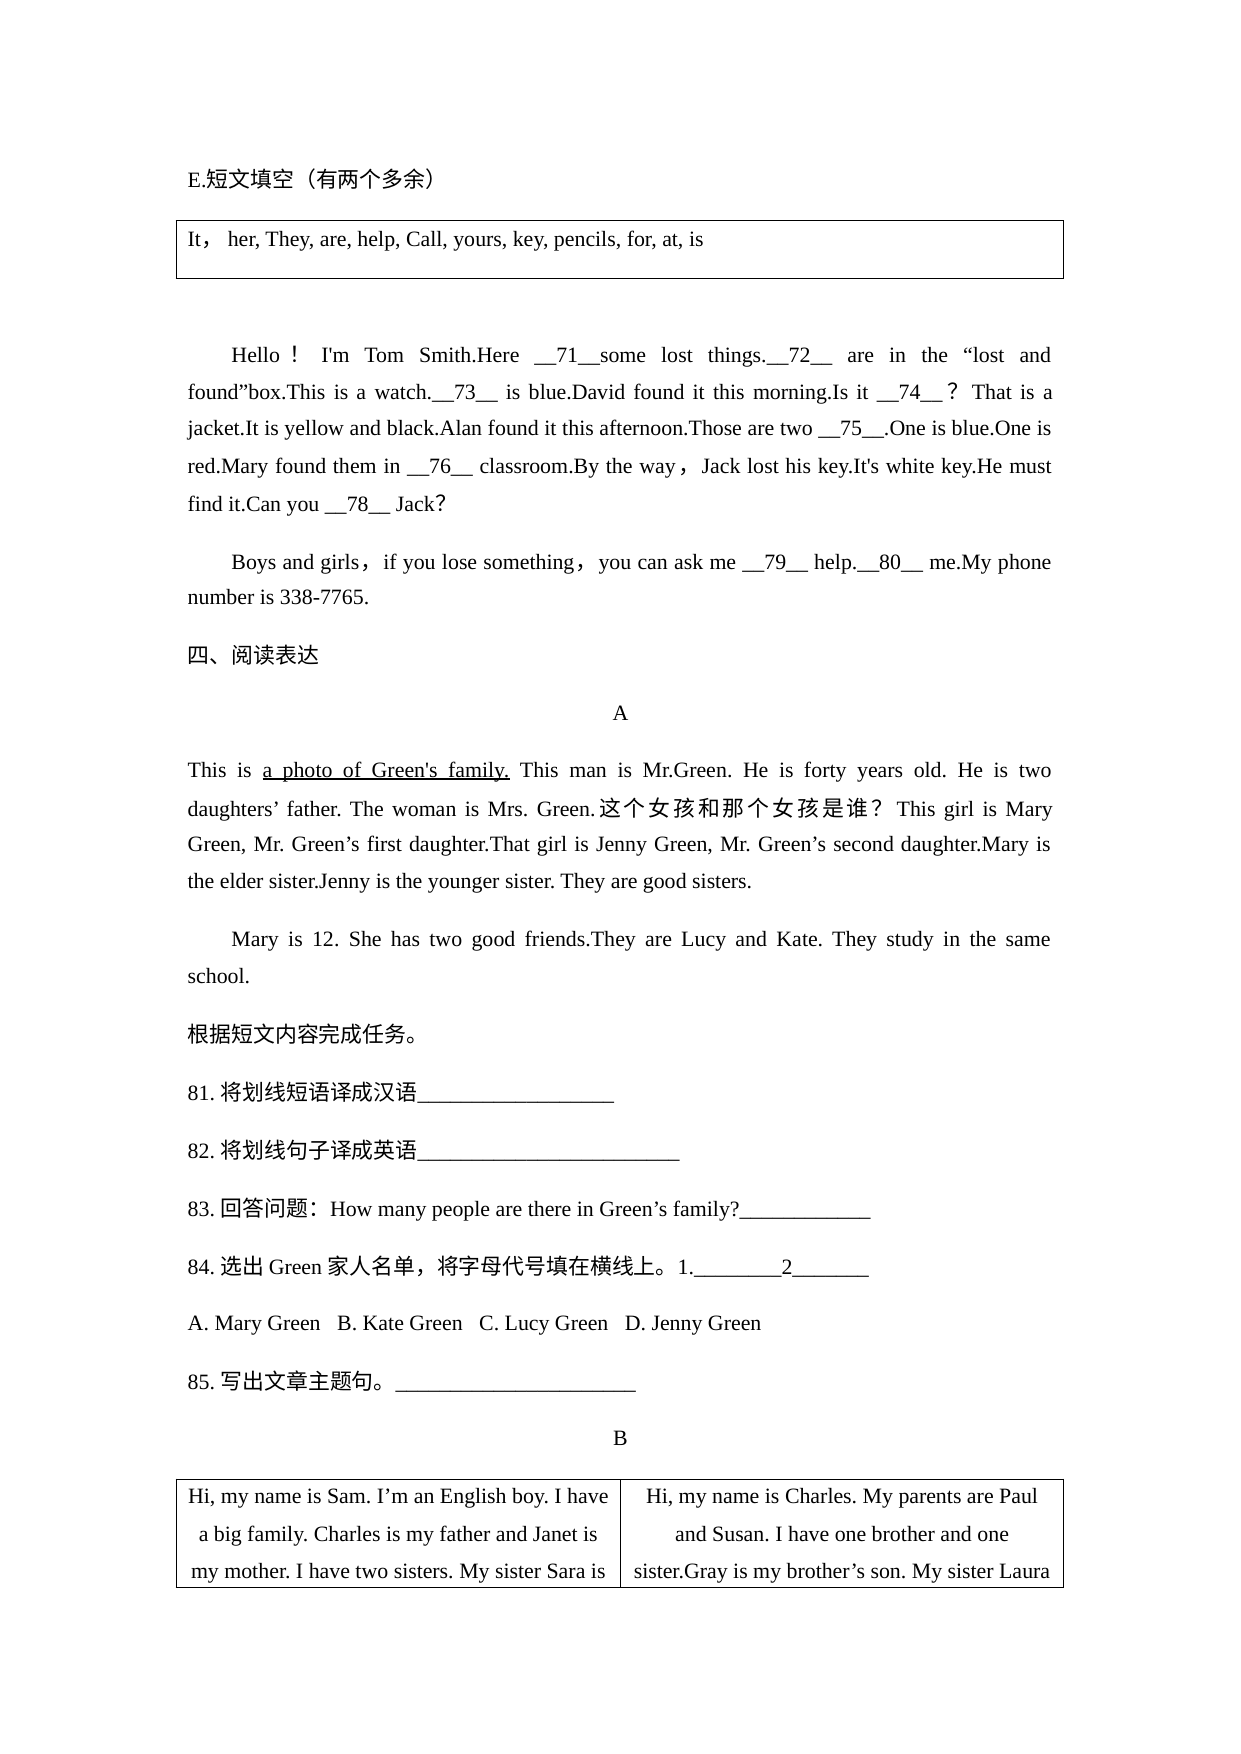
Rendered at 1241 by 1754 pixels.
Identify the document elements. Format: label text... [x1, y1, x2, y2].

list 回答问题：How many people are there in Green’s family?____________ [187, 1190, 1053, 1223]
list 选出Green 家人名单，将字母代号填在横线上。1.________2_______ [187, 1248, 1053, 1281]
list 将划线短语译成汉语__________________ [187, 1074, 1053, 1107]
list 写出文章主题句。______________________ [187, 1363, 1053, 1396]
list Mary is 12. She has two good friends.They are Lucy and Kate. They study in the same school. [187, 922, 1053, 992]
text E.短文填空（有两个多余） [187, 162, 1053, 194]
list This is a photo of Green's family. This man is Mr.Green. He is forty years old. He is two daughters’ father. The woman is Mrs. Green.这个女孩和那个女孩是谁？This girl is Mary Green, Mr. Green’s first daughter.That girl is Jenny Green, Mr. Green’s second daughter.Mary is the elder sister.Jenny is the younger sister. They are good sisters. [187, 753, 1053, 897]
list A [187, 696, 1053, 728]
text Hello！I'm Tom Smith.Here __71__some lost things.__72__ are in the “lost and found”box.This is a watch.__73__ is blue.David found it this morning.Is it __74__？That is a jacket.It is yellow and black.Alan found it this afternoon.Those are two __75__.One is blue.One is red.Mary found them in __76__ classroom.By the way，Jack lost his key.It's white key.He must find it.Can you __78__ Jack？ [187, 336, 1053, 518]
list 根据短文内容完成任务。 [187, 1016, 1053, 1049]
list 将划线句子译成英语________________________ [187, 1132, 1053, 1165]
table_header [177, 1480, 620, 1587]
list 阅读表达 [187, 638, 1053, 670]
text Boys and girls，if you lose something，you can ask me __79__ help.__80__ me.My phone number is 338-7765. [187, 543, 1053, 613]
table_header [621, 1480, 1063, 1587]
list B [187, 1421, 1053, 1454]
list Mary Green B. Kate Green C. Lucy Green D. Jenny Green [187, 1306, 1053, 1339]
table_header It， her, They, are, help, Call, yours, key, pencils, for, at, is [177, 221, 1063, 278]
